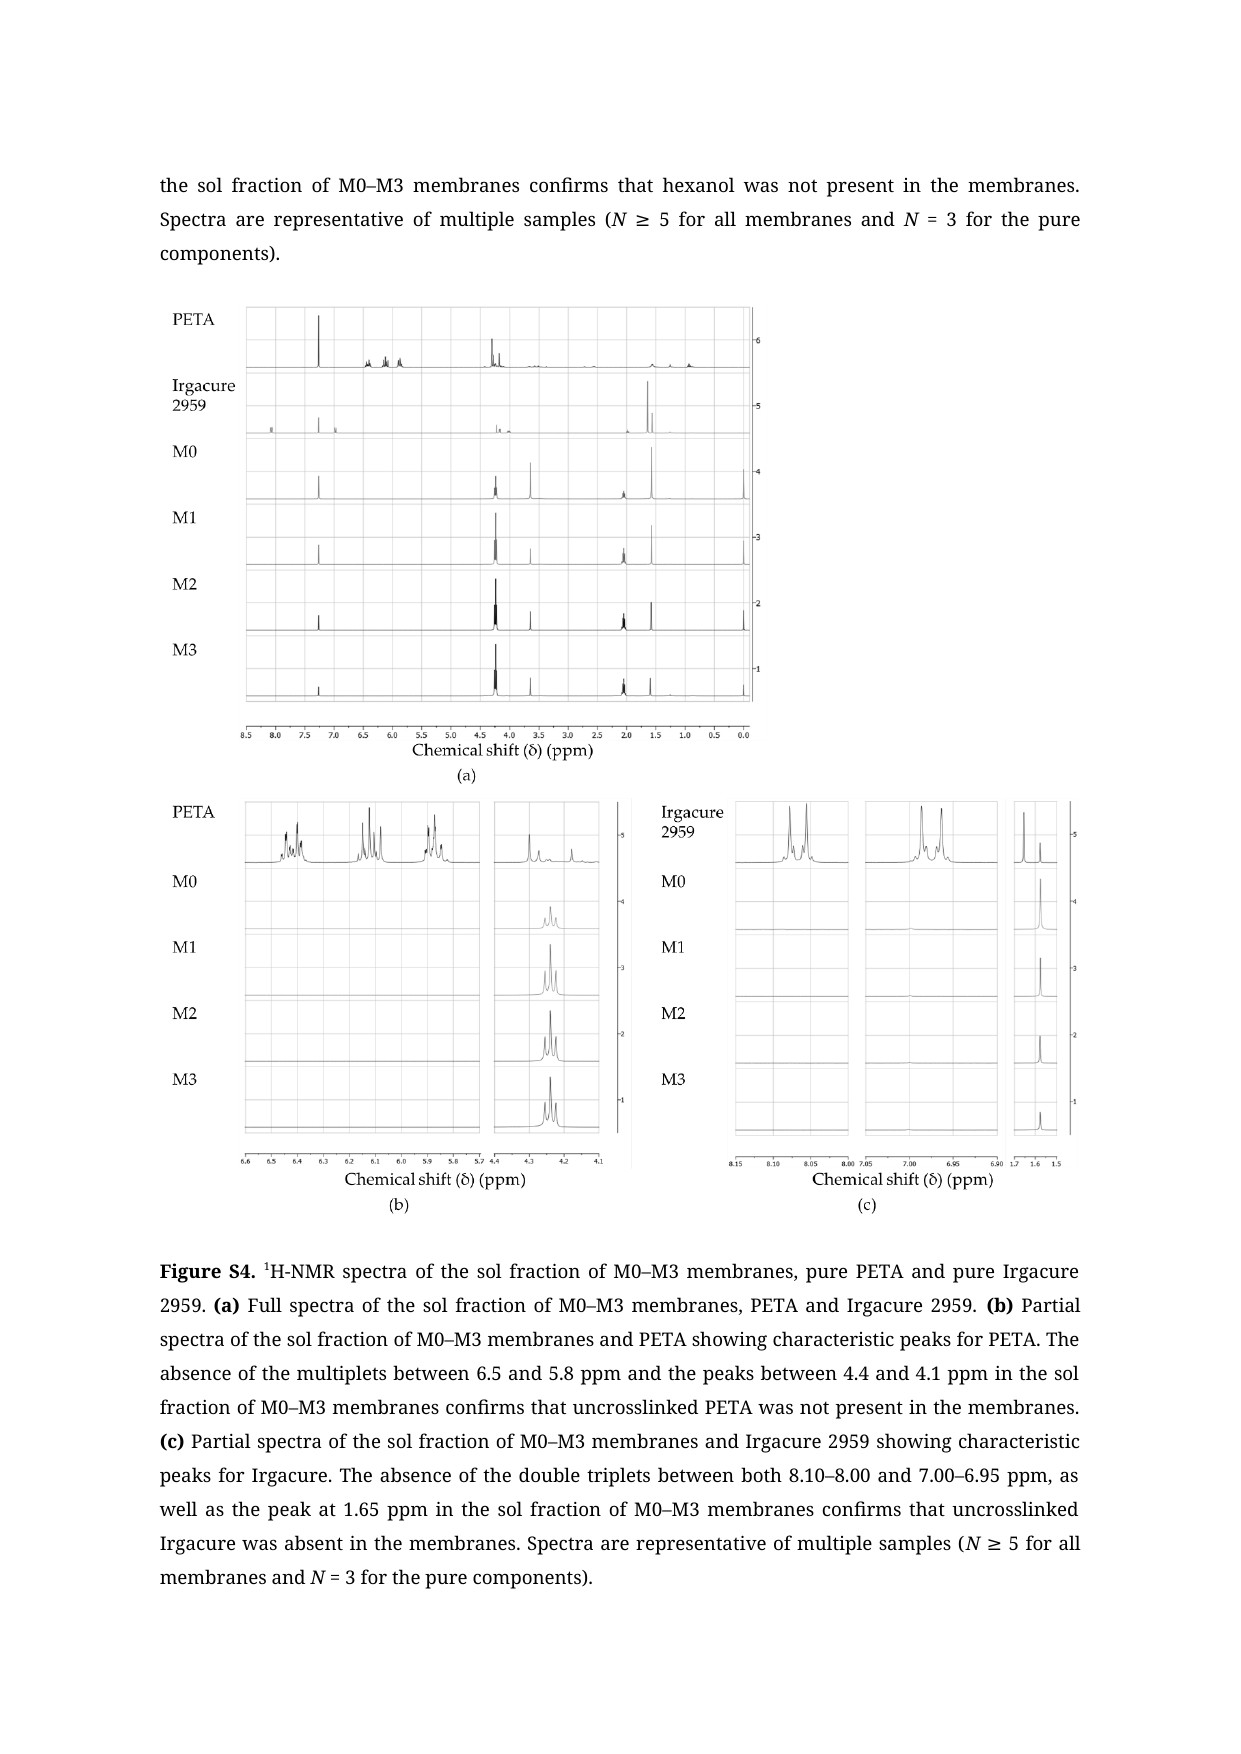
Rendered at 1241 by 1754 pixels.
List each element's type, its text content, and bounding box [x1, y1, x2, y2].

text Figure S4. 1H-NMR spectra of the sol fraction of M0–M3 membranes, pure PETA and pure Irgacure 2959. (a) Full spectra of the sol fraction of M0–M3 membranes, PETA and Irgacure 2959. (b) Partial spectra of the sol fraction of M0–M3 membranes and PETA showing characteristic peaks for PETA. The absence of the multiplets between 6.5 and 5.8 ppm and the peaks between 4.4 and 4.1 ppm in the sol fraction of M0–M3 membranes confirms that uncrosslinked PETA was not present in the membranes. (c) Partial spectra of the sol fraction of M0–M3 membranes and Irgacure 2959 showing characteristic peaks for Irgacure. The absence of the double triplets between both 8.10–8.00 and 7.00–6.95 ppm, as well as the peak at 1.65 ppm in the sol fraction of M0–M3 membranes confirms that uncrosslinked Irgacure was absent in the membranes. Spectra are representative of multiple samples (N ≥ 5 for all membranes and N = 3 for the pure components). [159, 1254, 1081, 1594]
picture [162, 303, 1078, 1224]
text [159, 168, 1081, 269]
